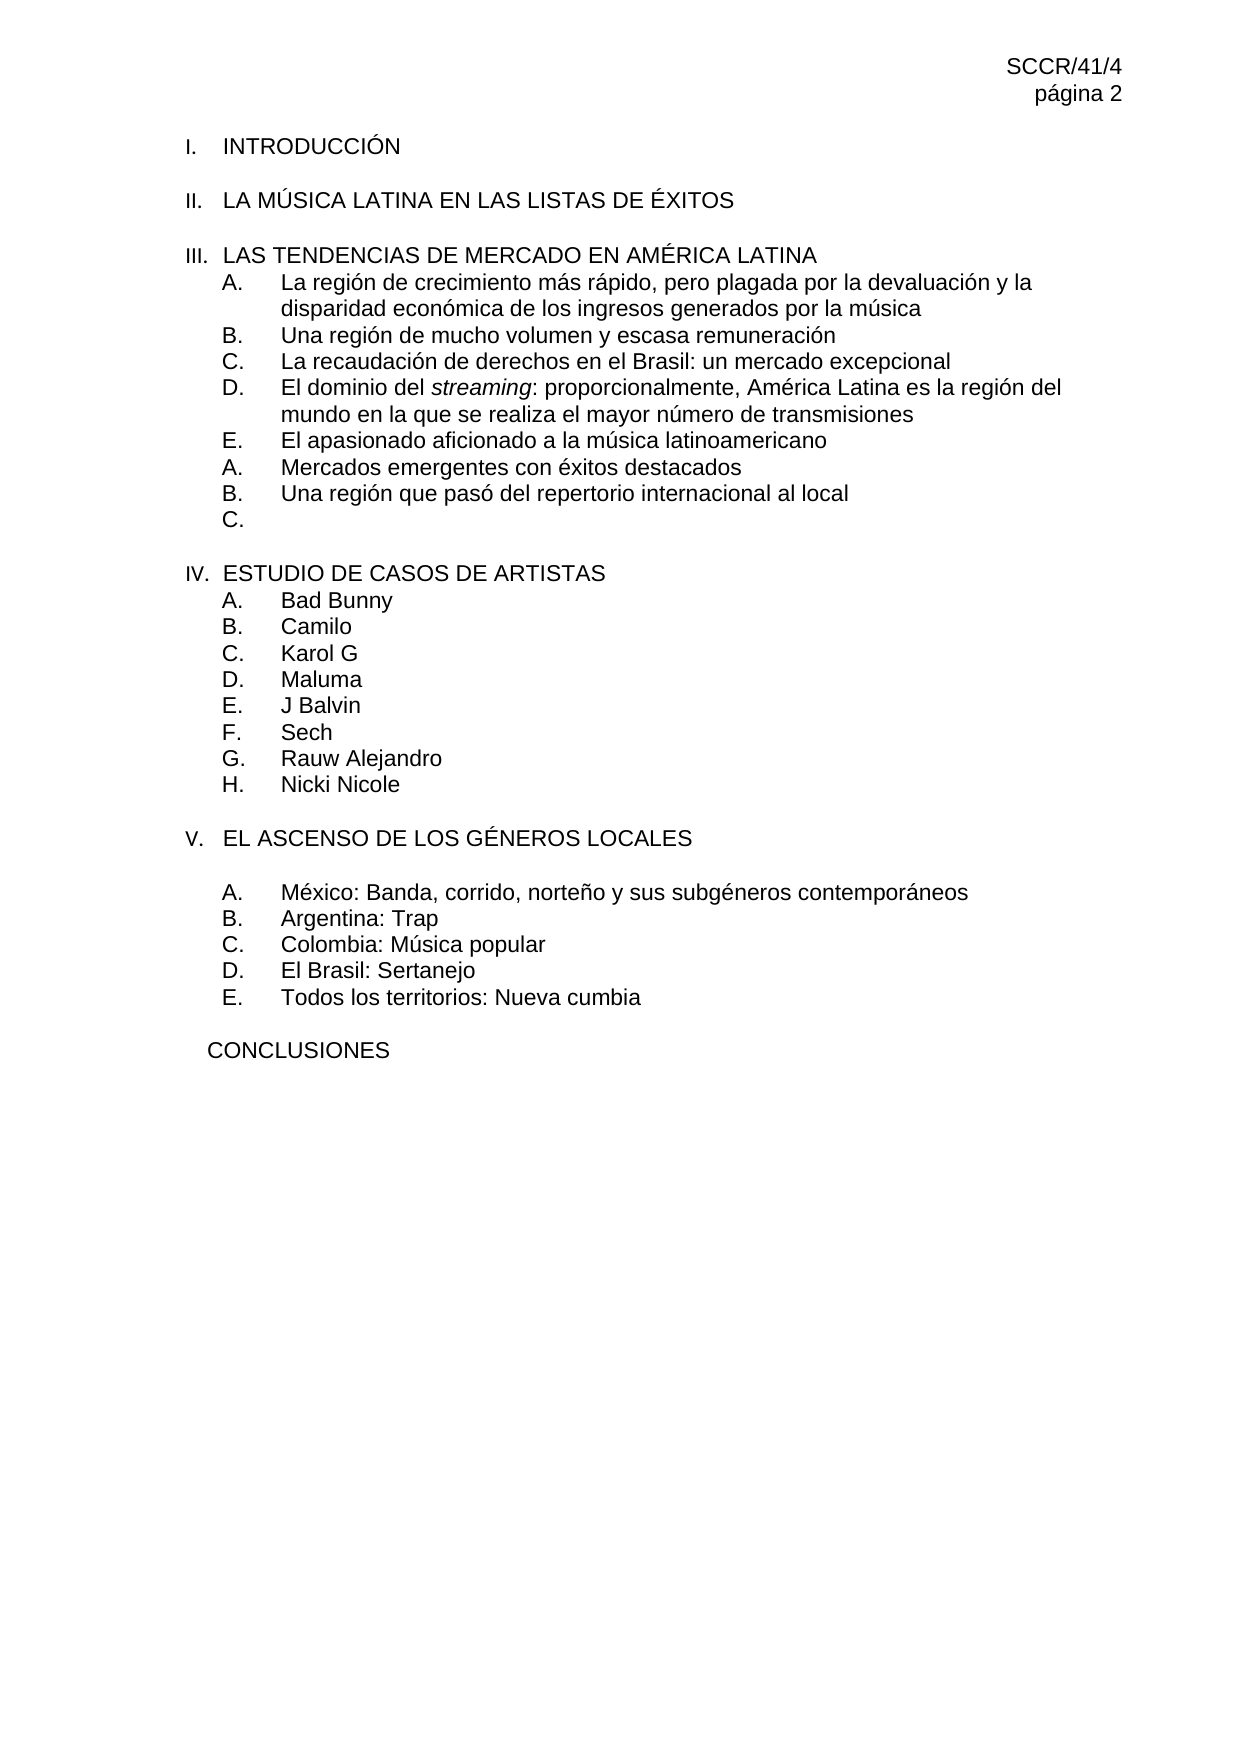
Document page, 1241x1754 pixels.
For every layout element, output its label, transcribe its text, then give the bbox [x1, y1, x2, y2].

list INTRODUCCIÓN [185, 132, 1122, 160]
list LAS TENDENCIAS de MERCADO en AMÉRICA LATINA [185, 241, 1122, 269]
list Nicki Nicole [222, 771, 1122, 798]
list Todos los territorios: Nueva cumbia [222, 984, 1122, 1010]
list LA MÚSICA LATINA EN LAS LISTAS DE ÉXITOS [185, 187, 1122, 214]
list El apasionado aficionado a la música latinoamericano [222, 427, 1122, 453]
list La región de crecimiento más rápido, pero plagada por la devaluación y la disparidad económica de los ingresos generados por la música [222, 269, 1122, 322]
list Colombia: Música popular [222, 931, 1122, 957]
list EL ASCENSO DE LOS GÉNEROS LOCALES [185, 824, 1122, 852]
list Una región que pasó del repertorio internacional al local [222, 480, 1122, 506]
list El dominio del streaming: proporcionalmente, América Latina es la región del mundo en la que se realiza el mayor número de transmisiones [222, 374, 1122, 427]
list ESTUDIO DE CASOS DE ARTISTAS [185, 559, 1122, 587]
list Karol G [222, 639, 1122, 666]
list El Brasil: Sertanejo [222, 957, 1122, 984]
list Rauw Alejandro [222, 745, 1122, 771]
list México: Banda, corrido, norteño y sus subgéneros contemporáneos [222, 878, 1122, 905]
list Maluma [222, 666, 1122, 692]
list Argentina: Trap [222, 905, 1122, 931]
list Una región de mucho volumen y escasa remuneración [222, 322, 1122, 348]
list Sech [222, 719, 1122, 745]
list La recaudación de derechos en el Brasil: un mercado excepcional [222, 348, 1122, 374]
list Mercados emergentes con éxitos destacados [222, 453, 1122, 480]
list Camilo [222, 613, 1122, 639]
text CONCLUSIONES [185, 1037, 1122, 1063]
list Bad Bunny [222, 587, 1122, 613]
list J Balvin [222, 692, 1122, 719]
